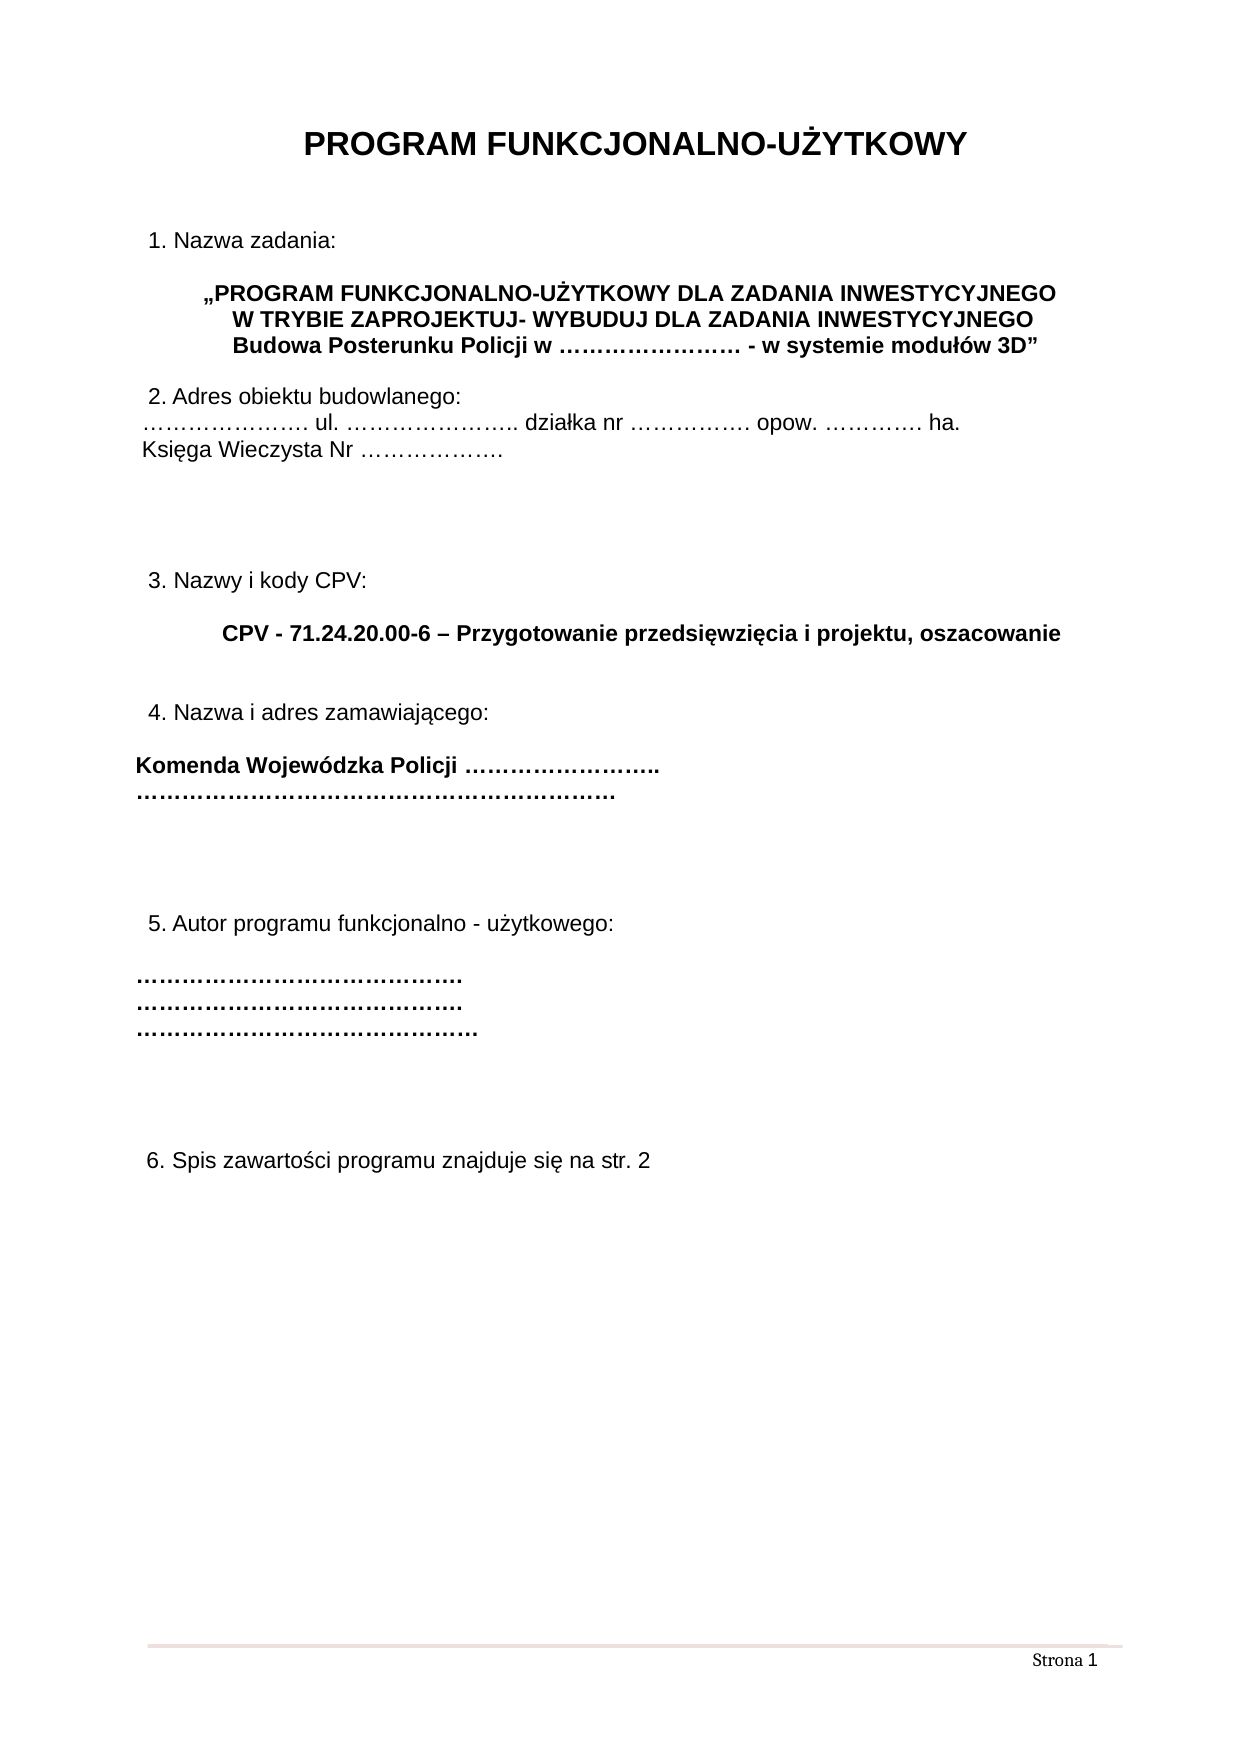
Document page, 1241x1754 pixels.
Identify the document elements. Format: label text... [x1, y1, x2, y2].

text ……………………………………. [135, 962, 1136, 989]
list Spis zawartości programu znajduje się na str. 2 [146, 1147, 1136, 1173]
list Nazwa zadania: [148, 227, 1136, 254]
text ……………………………………. [135, 989, 1136, 1015]
text „PROGRAM FUNKCJONALNO-UŻYTKOWY DLA ZADANIA INWESTYCYJNEGO W TRYBIE ZAPROJEKTUJ- WYBUDUJ DLA ZADANIA INWESTYCYJNEGO [164, 280, 1102, 332]
list Nazwa i adres zamawiającego: [148, 699, 1136, 725]
list Adres obiektu budowlanego: [148, 383, 1136, 409]
text Komenda Wojewódzka Policji …………………….. [135, 752, 1136, 778]
text CPV - 71.24.20.00-6 – Przygotowanie przedsięwzięcia i projektu, oszacowanie [222, 620, 1136, 646]
text ……………………………………… [135, 1015, 1136, 1042]
list Nazwy i kody CPV: [148, 567, 1136, 594]
text ……………………………………………………… [135, 778, 1136, 804]
subtitle PROGRAM FUNKCJONALNO-UŻYTKOWY [169, 124, 1102, 162]
text Księga Wieczysta Nr ………………. [135, 436, 1136, 462]
text Budowa Posterunku Policji w …………………… - w systemie modułów 3D” [169, 332, 1102, 359]
list Autor programu funkcjonalno - użytkowego: [148, 910, 1136, 936]
text …………………. ul. ………………….. działka nr ……………. opow. …………. ha. [135, 409, 1136, 436]
